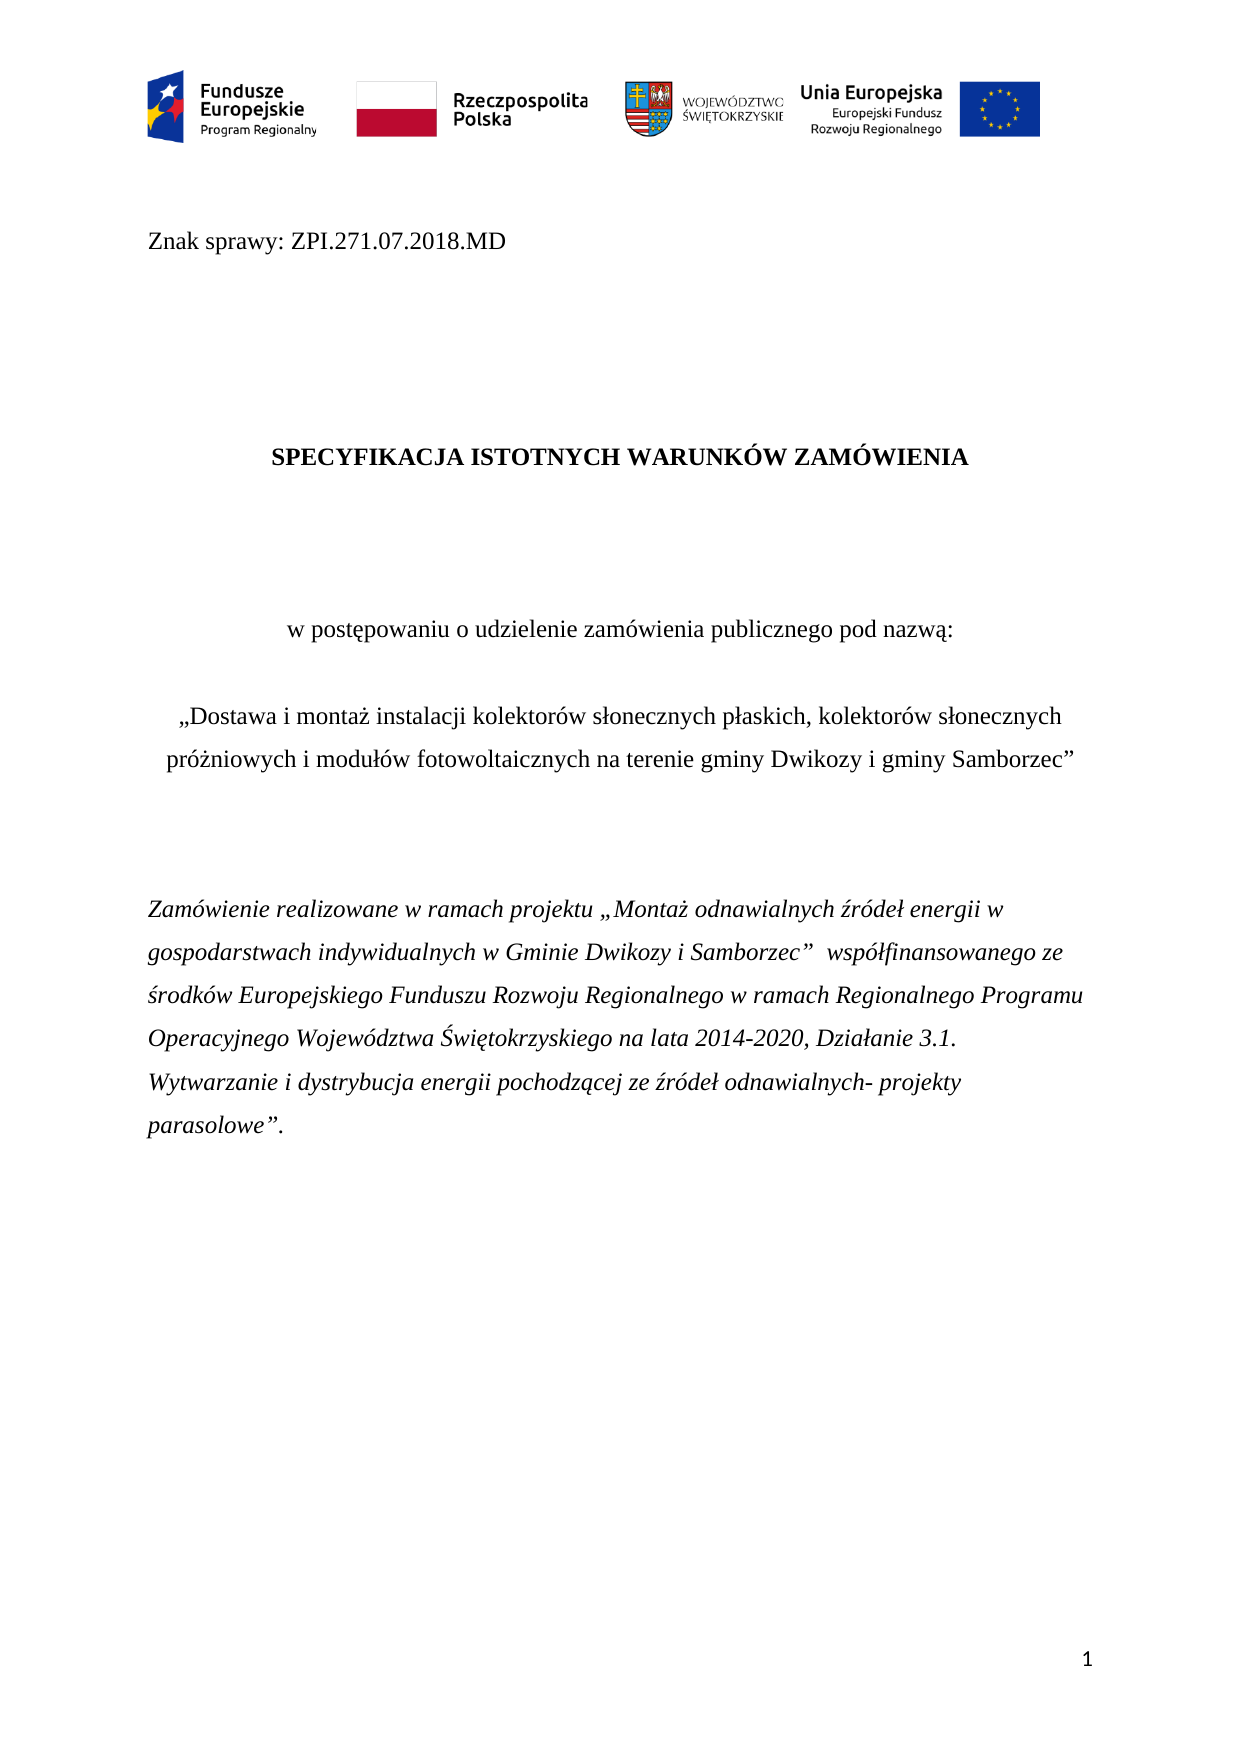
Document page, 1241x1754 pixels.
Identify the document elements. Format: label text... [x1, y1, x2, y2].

picture [625, 70, 784, 143]
picture [147, 70, 317, 143]
text Zamówienie realizowane w ramach projektu „Montaż odnawialnych źródeł energii w gospodarstwach indywidualnych w Gminie Dwikozy i Samborzec” współfinansowanego ze środków Europejskiego Funduszu Rozwoju Regionalnego w ramach Regionalnego Programu Operacyjnego Województwa Świętokrzyskiego na lata 2014-2020, Działanie 3.1. Wytwarzanie i dystrybucja energii pochodzącej ze źródeł odnawialnych- projekty parasolowe”. [148, 894, 1093, 1138]
text SPECYFIKACJA ISTOTNYCH WARUNKÓW ZAMÓWIENIA [148, 442, 1093, 471]
text Znak sprawy: ZPI.271.07.2018.MD [148, 226, 1093, 255]
picture [356, 70, 588, 143]
text „Dostawa i montaż instalacji kolektorów słonecznych płaskich, kolektorów słonecznych próżniowych i modułów fotowoltaicznych na terenie gminy Dwikozy i gminy Samborzec” [148, 701, 1093, 773]
picture [801, 70, 1040, 143]
text w postępowaniu o udzielenie zamówienia publicznego pod nazwą: [148, 614, 1093, 643]
